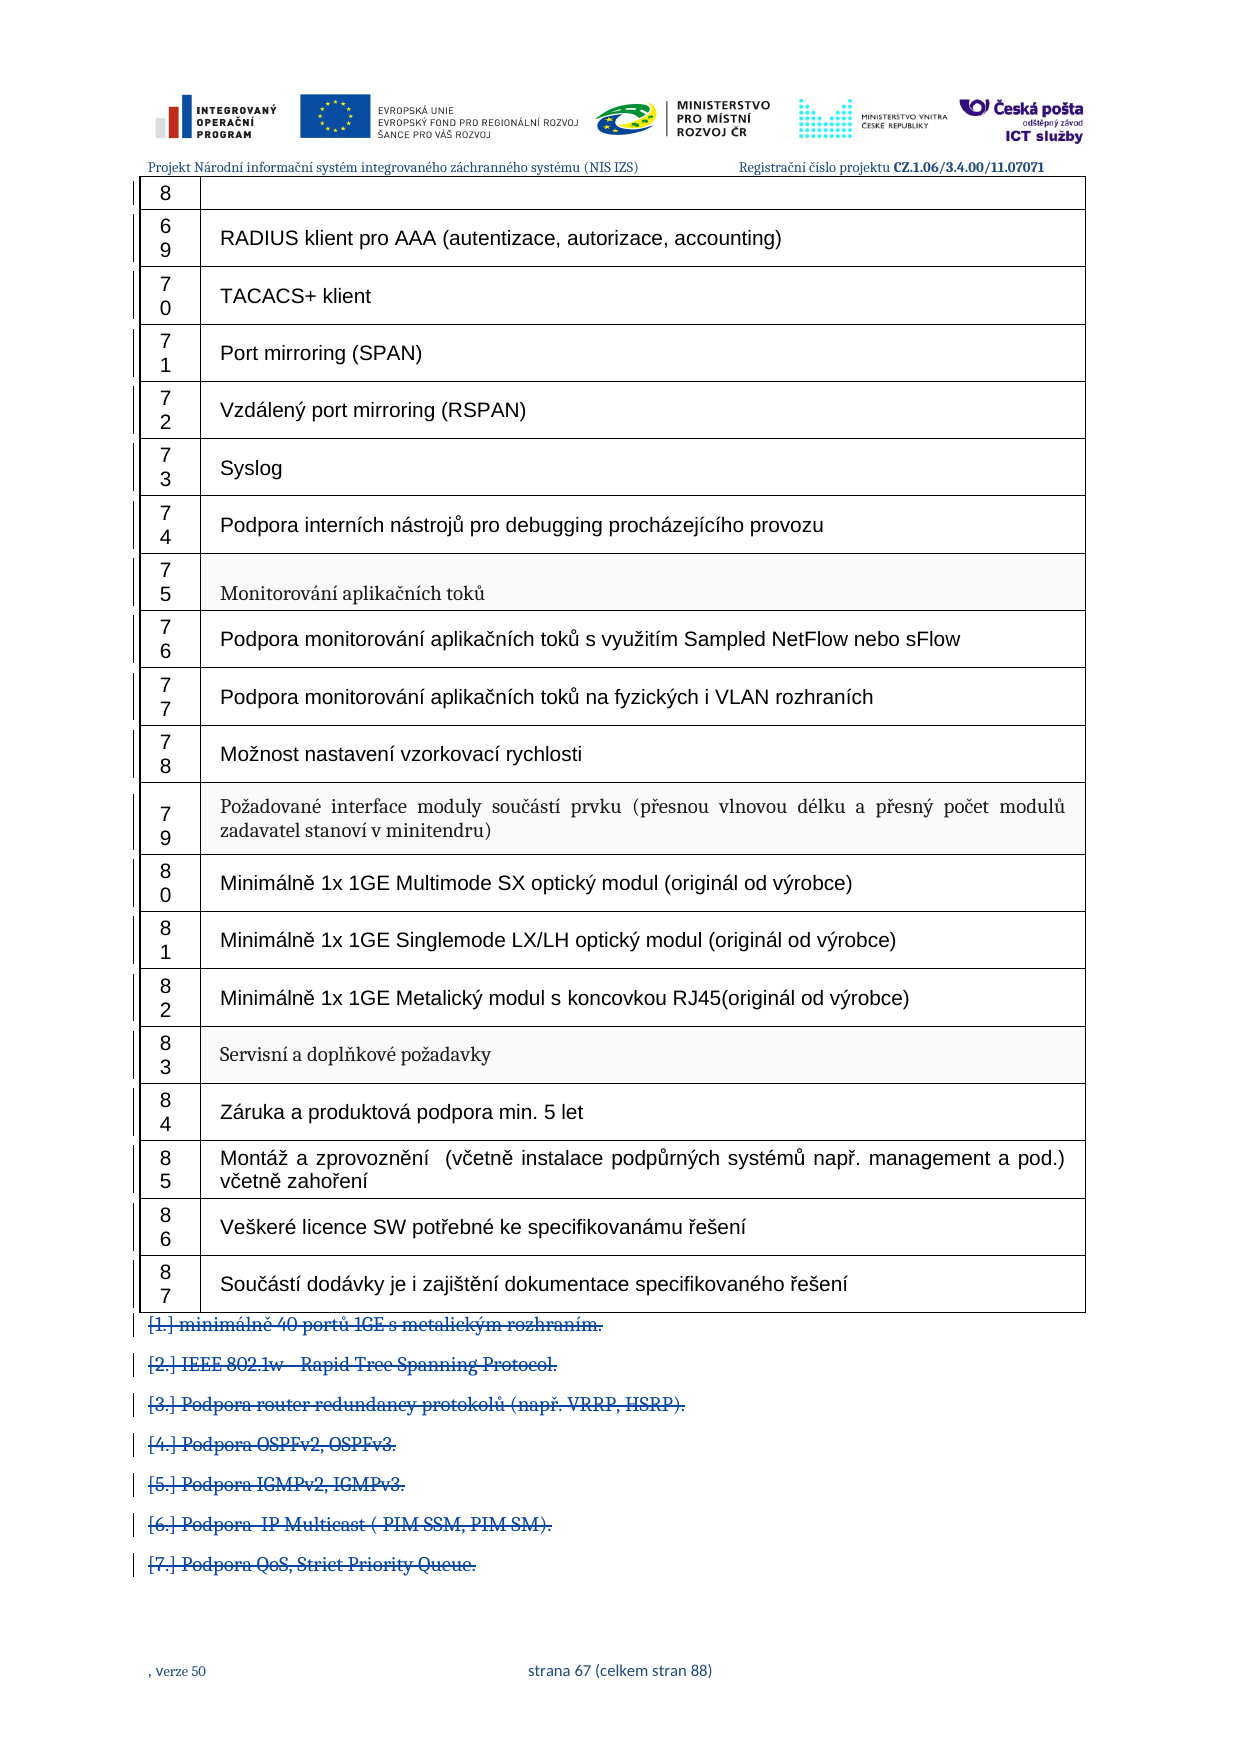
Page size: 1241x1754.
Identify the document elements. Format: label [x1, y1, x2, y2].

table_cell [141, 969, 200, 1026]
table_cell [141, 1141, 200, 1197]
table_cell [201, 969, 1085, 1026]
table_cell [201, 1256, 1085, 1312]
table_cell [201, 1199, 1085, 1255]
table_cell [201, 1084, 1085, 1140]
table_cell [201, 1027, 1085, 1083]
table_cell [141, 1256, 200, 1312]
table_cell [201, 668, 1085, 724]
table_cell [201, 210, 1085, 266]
picture [147, 86, 1091, 152]
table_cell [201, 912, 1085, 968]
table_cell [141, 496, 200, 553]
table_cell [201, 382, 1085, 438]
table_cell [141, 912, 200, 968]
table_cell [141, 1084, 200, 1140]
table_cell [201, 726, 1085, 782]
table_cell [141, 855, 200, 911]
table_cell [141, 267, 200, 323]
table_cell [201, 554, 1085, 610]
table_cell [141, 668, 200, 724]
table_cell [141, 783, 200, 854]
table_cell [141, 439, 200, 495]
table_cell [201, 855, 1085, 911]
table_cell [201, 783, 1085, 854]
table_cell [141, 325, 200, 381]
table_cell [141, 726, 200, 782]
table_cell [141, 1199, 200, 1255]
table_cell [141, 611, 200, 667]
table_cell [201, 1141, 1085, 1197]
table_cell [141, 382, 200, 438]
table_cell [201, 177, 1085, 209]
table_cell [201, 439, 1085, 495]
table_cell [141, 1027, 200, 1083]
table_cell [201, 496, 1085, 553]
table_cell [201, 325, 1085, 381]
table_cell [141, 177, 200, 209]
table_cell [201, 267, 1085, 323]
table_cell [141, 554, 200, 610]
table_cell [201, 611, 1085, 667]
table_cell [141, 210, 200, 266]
